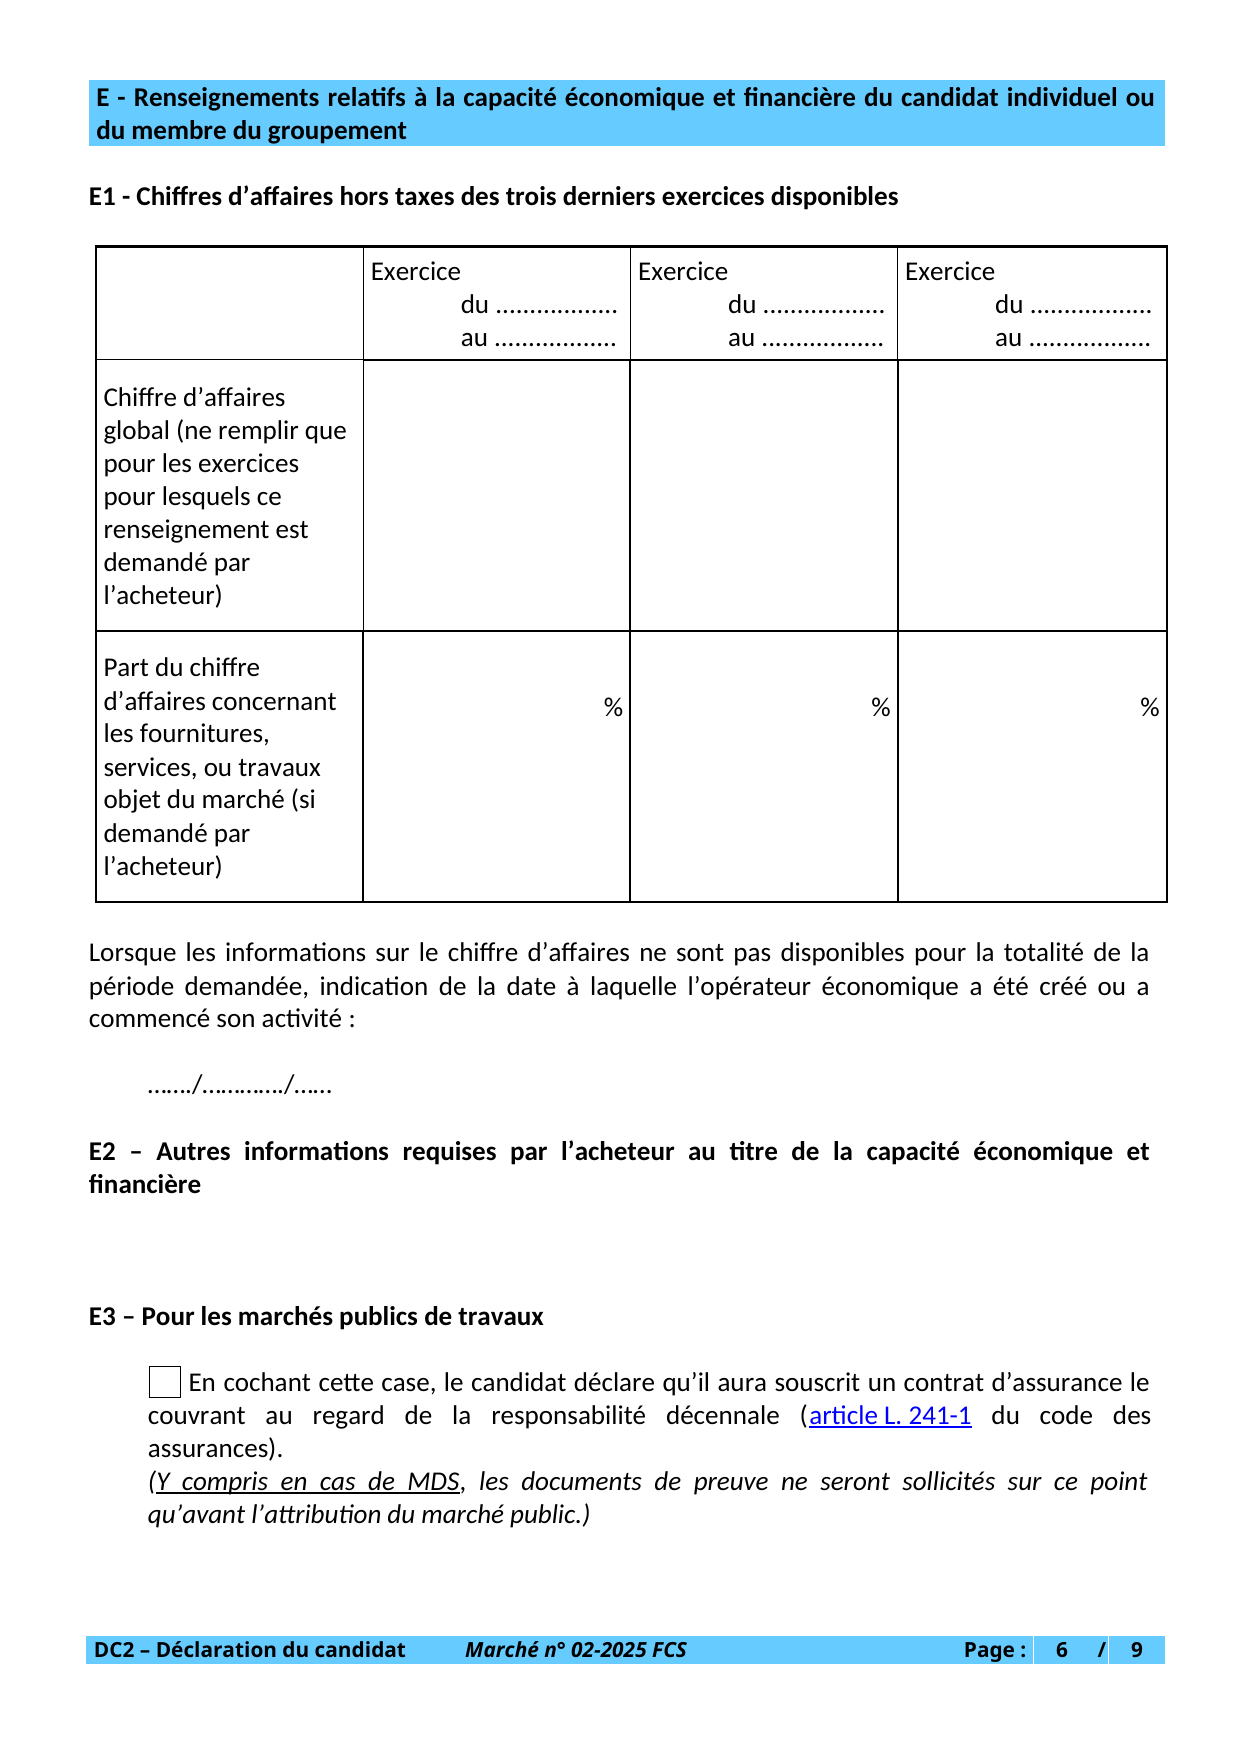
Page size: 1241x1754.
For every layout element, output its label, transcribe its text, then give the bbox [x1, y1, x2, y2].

table_header Exercice du .................. au .................. [898, 248, 1166, 359]
table_header Exercice du .................. au .................. [364, 248, 630, 359]
table_cell [899, 361, 1166, 630]
table_header E - Renseignements relatifs à la capacité économique et financière du candidat individuel ou du membre du groupement [89, 80, 1165, 146]
text E2 – Autres informations requises par l’acheteur au titre de la capacité économique et financière [89, 1134, 1152, 1200]
text En cochant cette case, le candidat déclare qu’il aura souscrit un contrat d’assurance le couvrant au regard de la responsabilité décennale (article L. 241-1 du code des assurances). [148, 1365, 1152, 1464]
table_cell [631, 361, 897, 630]
table_cell % [631, 632, 897, 901]
table_cell [364, 361, 629, 630]
text E3 – Pour les marchés publics de travaux [89, 1299, 1152, 1332]
text E1 - Chiffres d’affaires hors taxes des trois derniers exercices disponibles [89, 179, 1152, 212]
table_cell % [364, 632, 629, 901]
text Lorsque les informations sur le chiffre d’affaires ne sont pas disponibles pour la totalité de la période demandée, indication de la date à laquelle l’opérateur économique a été créé ou a commencé son activité : [89, 936, 1152, 1035]
table_cell Part du chiffre d’affaires concernant les fournitures, services, ou travaux objet du marché (si demandé par l’acheteur) [97, 632, 362, 901]
table_header [97, 248, 363, 359]
text ……./…………./…… [148, 1068, 1152, 1101]
table_cell % [899, 632, 1166, 901]
table_cell Chiffre d’affaires global (ne remplir que pour les exercices pour lesquels ce renseignement est demandé par l’acheteur) [97, 360, 363, 630]
table_header Exercice du .................. au .................. [631, 248, 897, 359]
text (Y compris en cas de MDS, les documents de preuve ne seront sollicités sur ce point qu’avant l’attribution du marché public.) [148, 1464, 1152, 1530]
